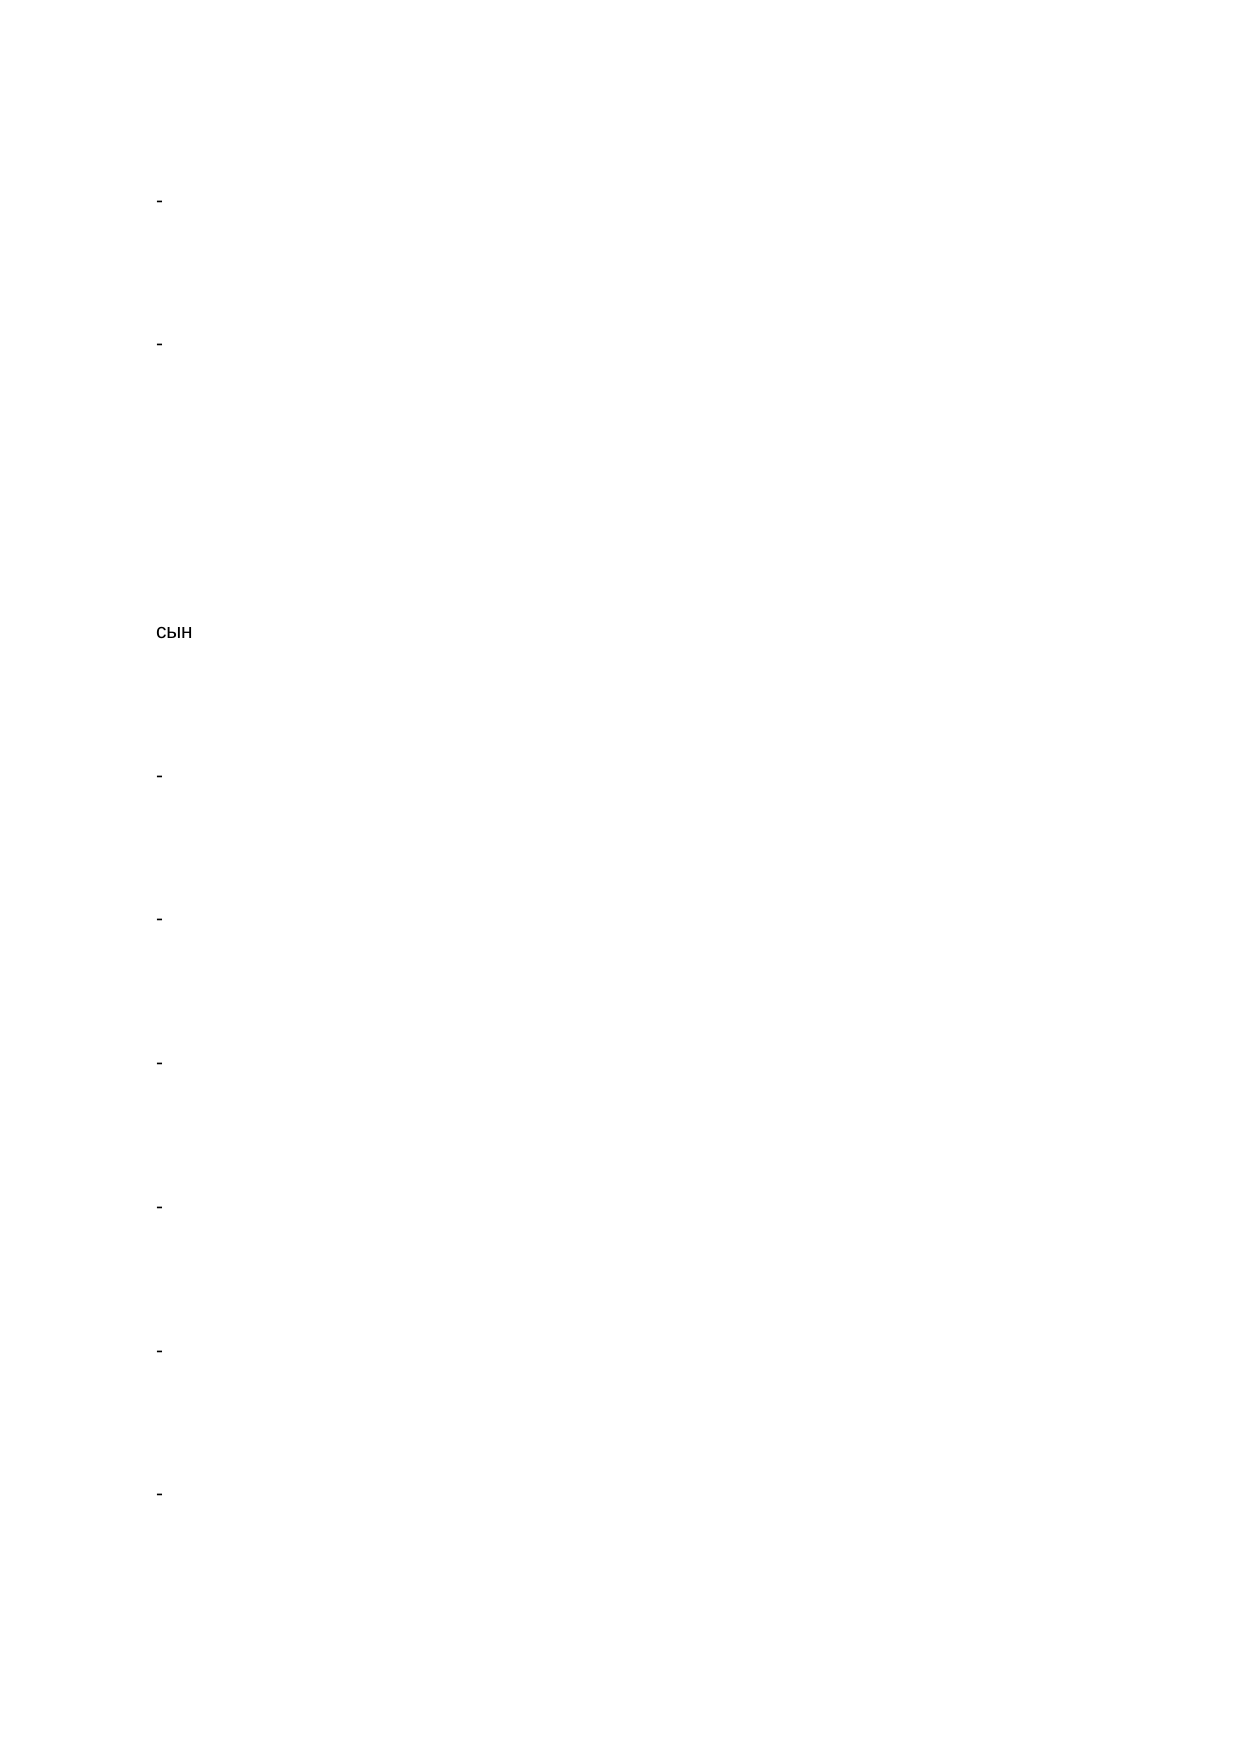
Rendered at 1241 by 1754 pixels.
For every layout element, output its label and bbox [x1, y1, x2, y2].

table_cell [140, 150, 1078, 1577]
